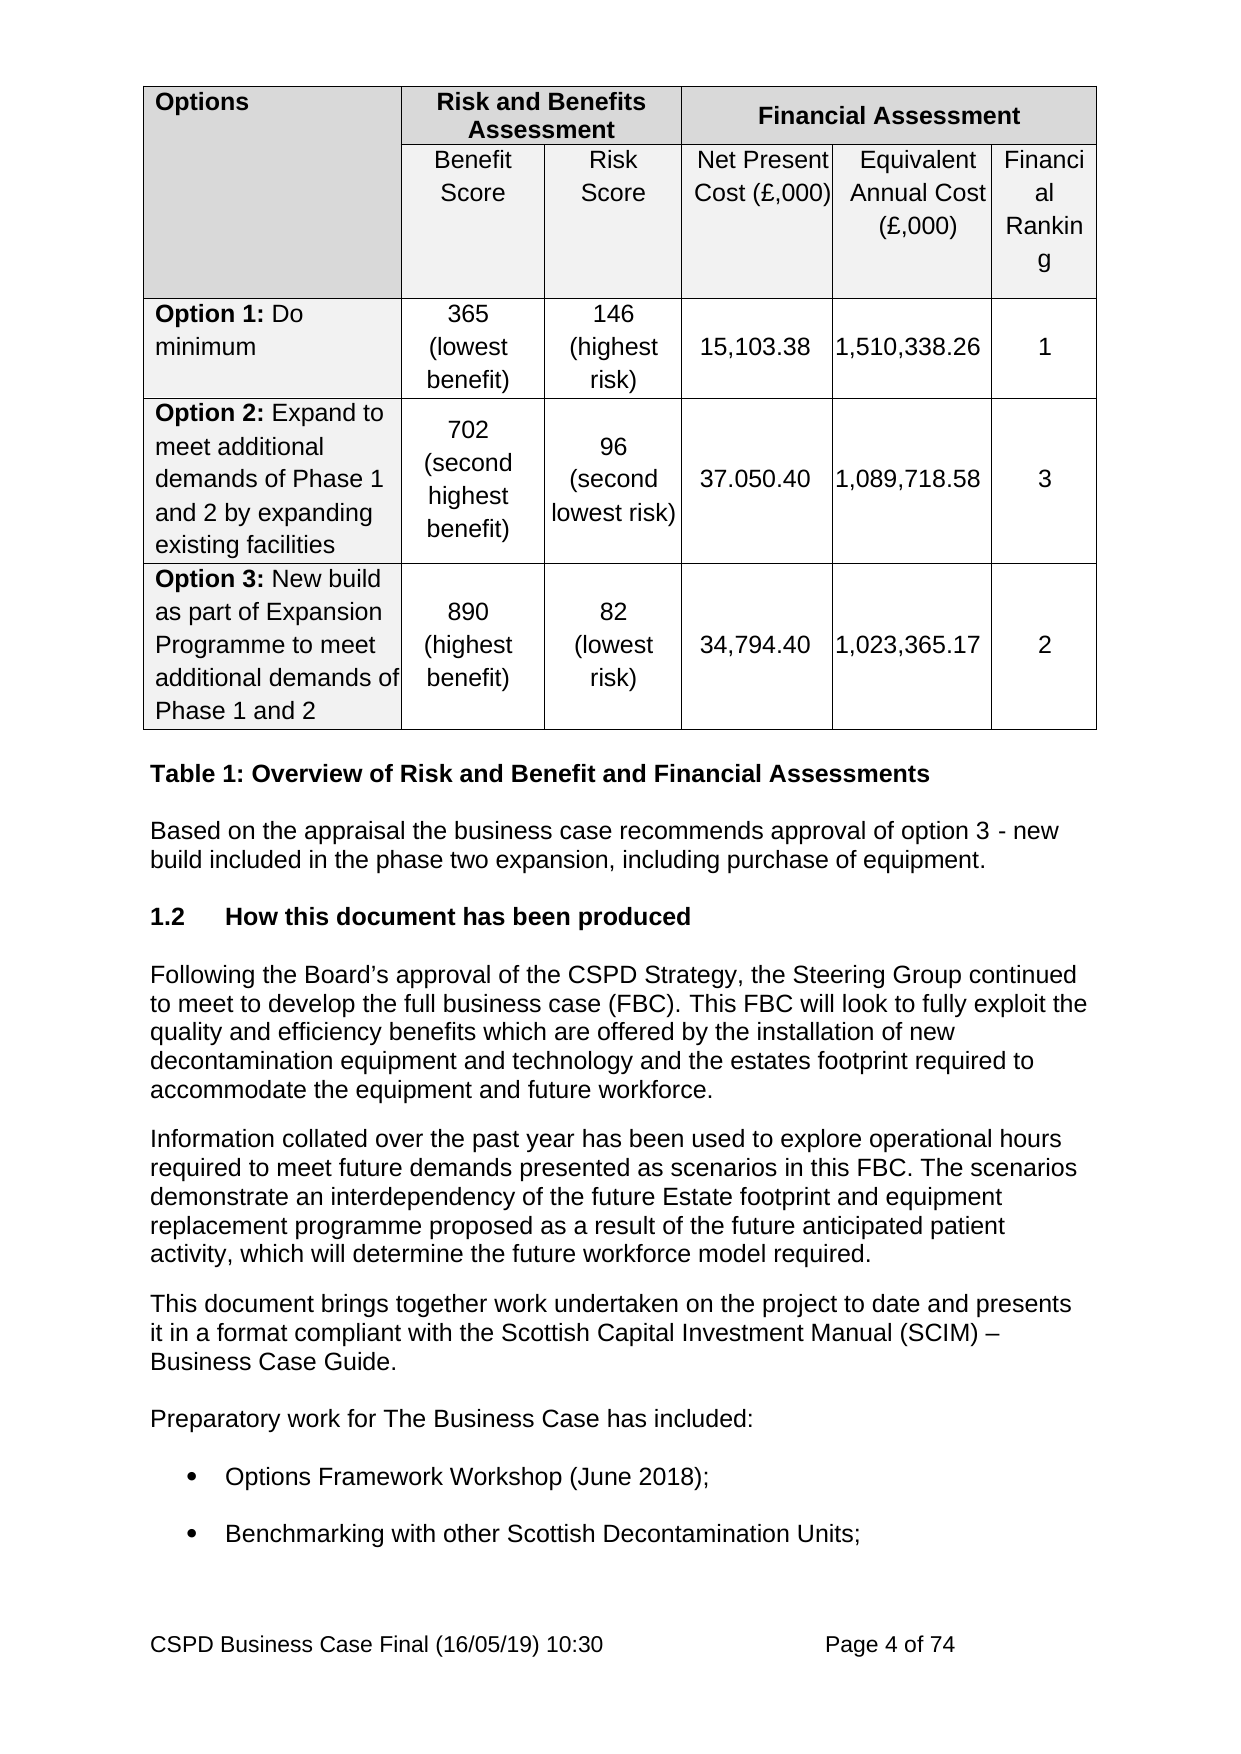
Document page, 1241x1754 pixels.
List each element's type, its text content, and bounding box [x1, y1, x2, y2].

table_cell 702 (second highest benefit) [402, 399, 544, 563]
table_cell Financial Ranking [992, 145, 1096, 298]
table_cell 2 [992, 564, 1096, 729]
table_cell Option 3: New build as part of Expansion Programme to meet additional demands of Phase 1 and 2 [144, 564, 401, 729]
list Options Framework Workshop (June 2018); [187, 1462, 1090, 1490]
text Information collated over the past year has been used to explore operational hours required to meet future demands presented as scenarios in this FBC. The scenarios demonstrate an interdependency of the future Estate footprint and equipment replacement programme proposed as a result of the future anticipated patient activity, which will determine the future workforce model required. [150, 1124, 1090, 1268]
table_cell 3 [992, 399, 1096, 563]
table_cell Net Present Cost (£,000) [682, 145, 832, 298]
text Preparatory work for The Business Case has included: [150, 1404, 1090, 1433]
table_cell 82 (lowest risk) [545, 564, 681, 729]
table_header Options [144, 87, 401, 298]
table_cell 1 [992, 299, 1096, 397]
table_cell 37.050.40 [682, 399, 832, 563]
table_cell Option 2: Expand to meet additional demands of Phase 1 and 2 by expanding existing facilities [144, 399, 401, 563]
table_cell Equivalent Annual Cost (£,000) [833, 145, 991, 298]
table_cell 1,510,338.26 [833, 299, 991, 397]
text This document brings together work undertaken on the project to date and presents it in a format compliant with the Scottish Capital Investment Manual (SCIM) – Business Case Guide. [150, 1289, 1090, 1375]
text 1.2 How this document has been produced [150, 902, 1090, 931]
table_cell 890 (highest benefit) [402, 564, 544, 729]
table_cell 365 (lowest benefit) [402, 299, 544, 397]
table_cell 34,794.40 [682, 564, 832, 729]
table_cell 1,089,718.58 [833, 399, 991, 563]
text Based on the appraisal the business case recommends approval of option 3 - new build included in the phase two expansion, including purchase of equipment. [150, 816, 1090, 874]
table_cell 146 (highest risk) [545, 299, 681, 397]
table_header Risk and Benefits Assessment [402, 87, 681, 144]
table_header Financial Assessment [682, 87, 1096, 144]
text Table 1: Overview of Risk and Benefit and Financial Assessments [150, 759, 1090, 787]
table_cell 1,023,365.17 [833, 564, 991, 729]
text Following the Board’s approval of the CSPD Strategy, the Steering Group continued to meet to develop the full business case (FBC). This FBC will look to fully exploit the quality and efficiency benefits which are offered by the installation of new decontamination equipment and technology and the estates footprint required to accommodate the equipment and future workforce. [150, 960, 1090, 1104]
table_cell 96 (second lowest risk) [545, 399, 681, 563]
list Benchmarking with other Scottish Decontamination Units; [187, 1519, 1090, 1548]
table_cell Option 1: Do minimum [144, 299, 401, 397]
table_cell 15,103.38 [682, 299, 832, 397]
table_cell Risk Score [545, 145, 681, 298]
table_cell Benefit Score [402, 145, 544, 298]
